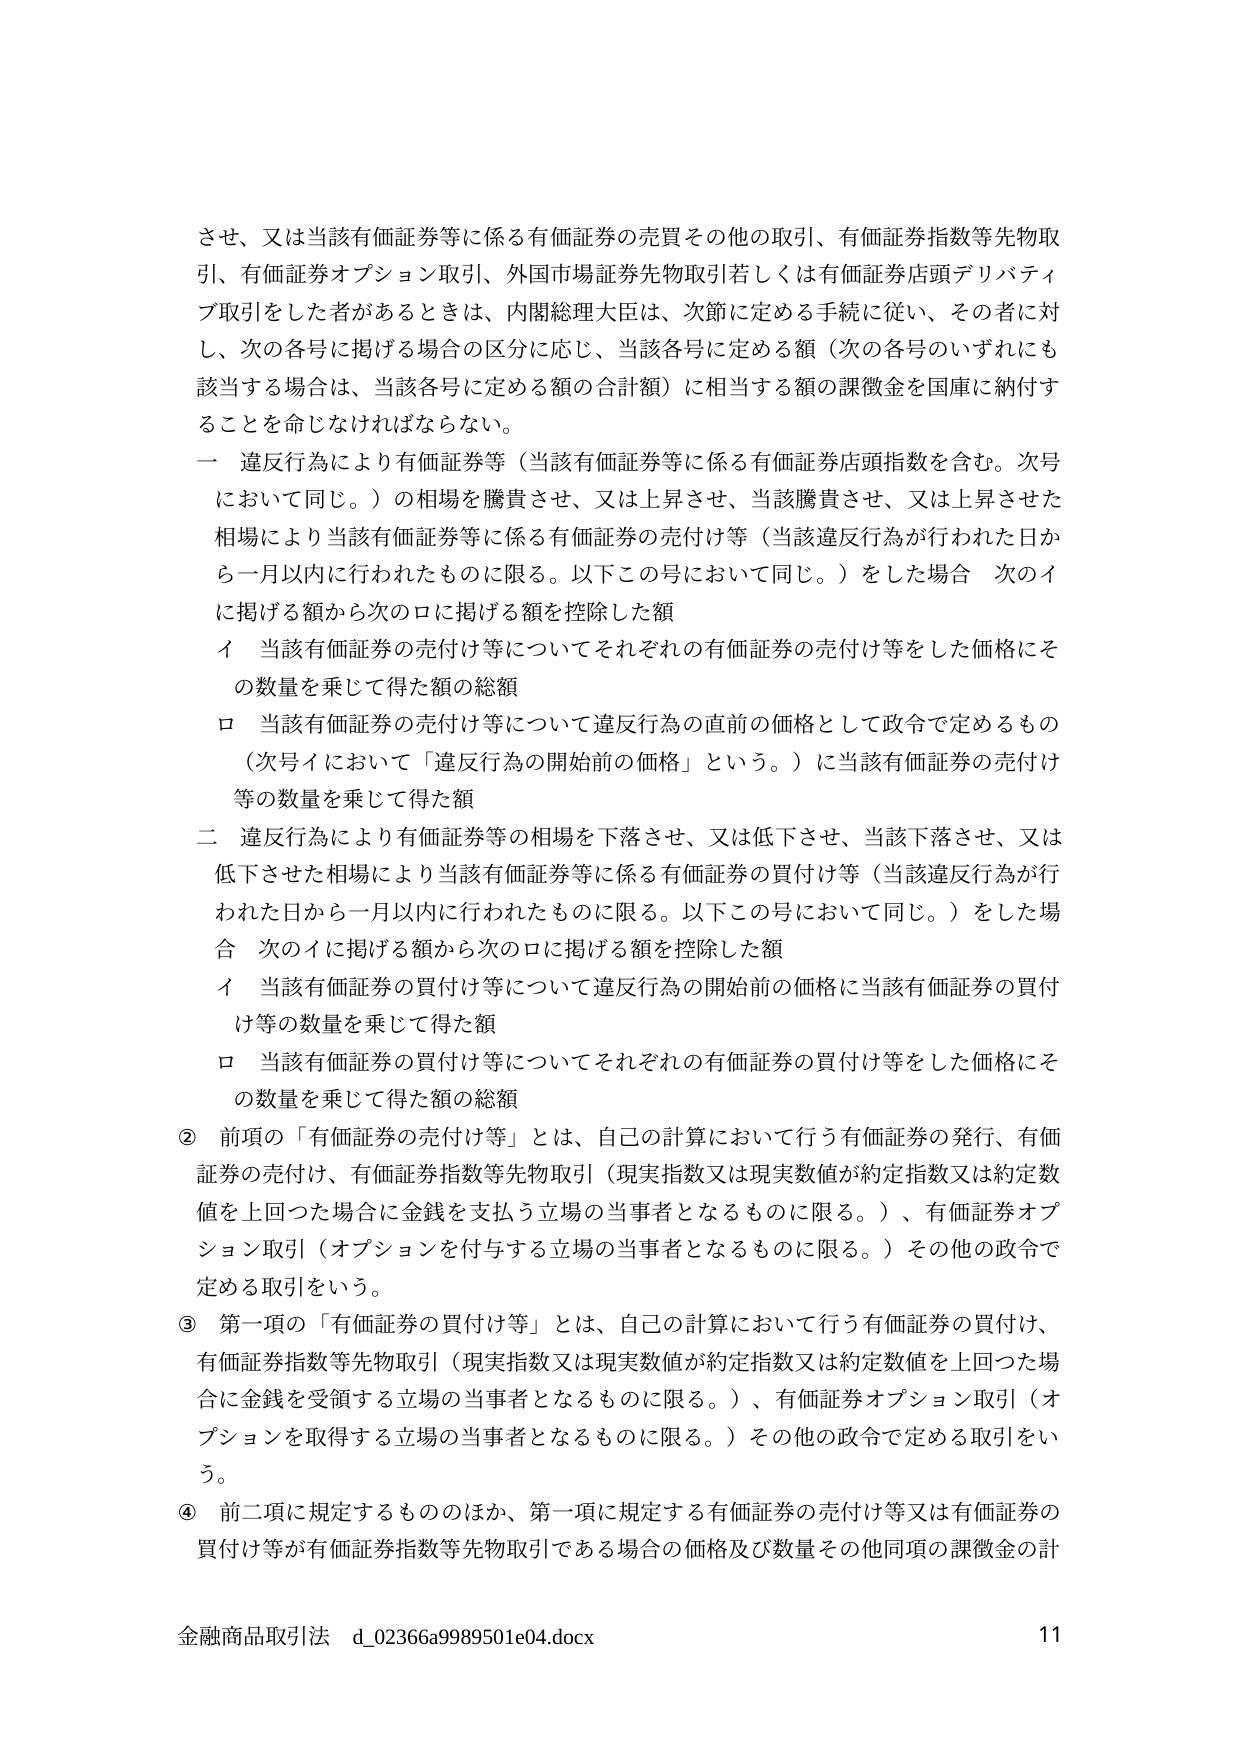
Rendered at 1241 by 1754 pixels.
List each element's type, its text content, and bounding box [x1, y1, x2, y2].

text ③ 第一項の「有価証券の買付け等」とは、自己の計算において行う有価証券の買付け、有価証券指数等先物取引（現実指数又は現実数値が約定指数又は約定数値を上回つた場合に金銭を受領する立場の当事者となるものに限る。）、有価証券オプション取引（オプションを取得する立場の当事者となるものに限る。）その他の政令で定める取引をいう。 [177, 1304, 1063, 1492]
text イ 当該有価証券の売付け等についてそれぞれの有価証券の売付け等をした価格にその数量を乗じて得た額の総額 [215, 629, 1063, 704]
text ② 前項の「有価証券の売付け等」とは、自己の計算において行う有価証券の発行、有価証券の売付け、有価証券指数等先物取引（現実指数又は現実数値が約定指数又は約定数値を上回つた場合に金銭を支払う立場の当事者となるものに限る。）、有価証券オプション取引（オプションを付与する立場の当事者となるものに限る。）その他の政令で定める取引をいう。 [177, 1117, 1063, 1304]
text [177, 217, 1063, 442]
text イ 当該有価証券の買付け等について違反行為の開始前の価格に当該有価証券の買付け等の数量を乗じて得た額 [215, 967, 1063, 1042]
text 一 違反行為により有価証券等（当該有価証券等に係る有価証券店頭指数を含む。次号において同じ。）の相場を騰貴させ、又は上昇させ、当該騰貴させ、又は上昇させた相場により当該有価証券等に係る有価証券の売付け等（当該違反行為が行われた日から一月以内に行われたものに限る。以下この号において同じ。）をした場合 次のイに掲げる額から次のロに掲げる額を控除した額 [196, 442, 1063, 629]
text ロ 当該有価証券の買付け等についてそれぞれの有価証券の買付け等をした価格にその数量を乗じて得た額の総額 [215, 1042, 1063, 1117]
text ロ 当該有価証券の売付け等について違反行為の直前の価格として政令で定めるもの（次号イにおいて「違反行為の開始前の価格」という。）に当該有価証券の売付け等の数量を乗じて得た額 [215, 704, 1063, 817]
text 二 違反行為により有価証券等の相場を下落させ、又は低下させ、当該下落させ、又は低下させた相場により当該有価証券等に係る有価証券の買付け等（当該違反行為が行われた日から一月以内に行われたものに限る。以下この号において同じ。）をした場合 次のイに掲げる額から次のロに掲げる額を控除した額 [196, 817, 1063, 967]
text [177, 1492, 1063, 1567]
